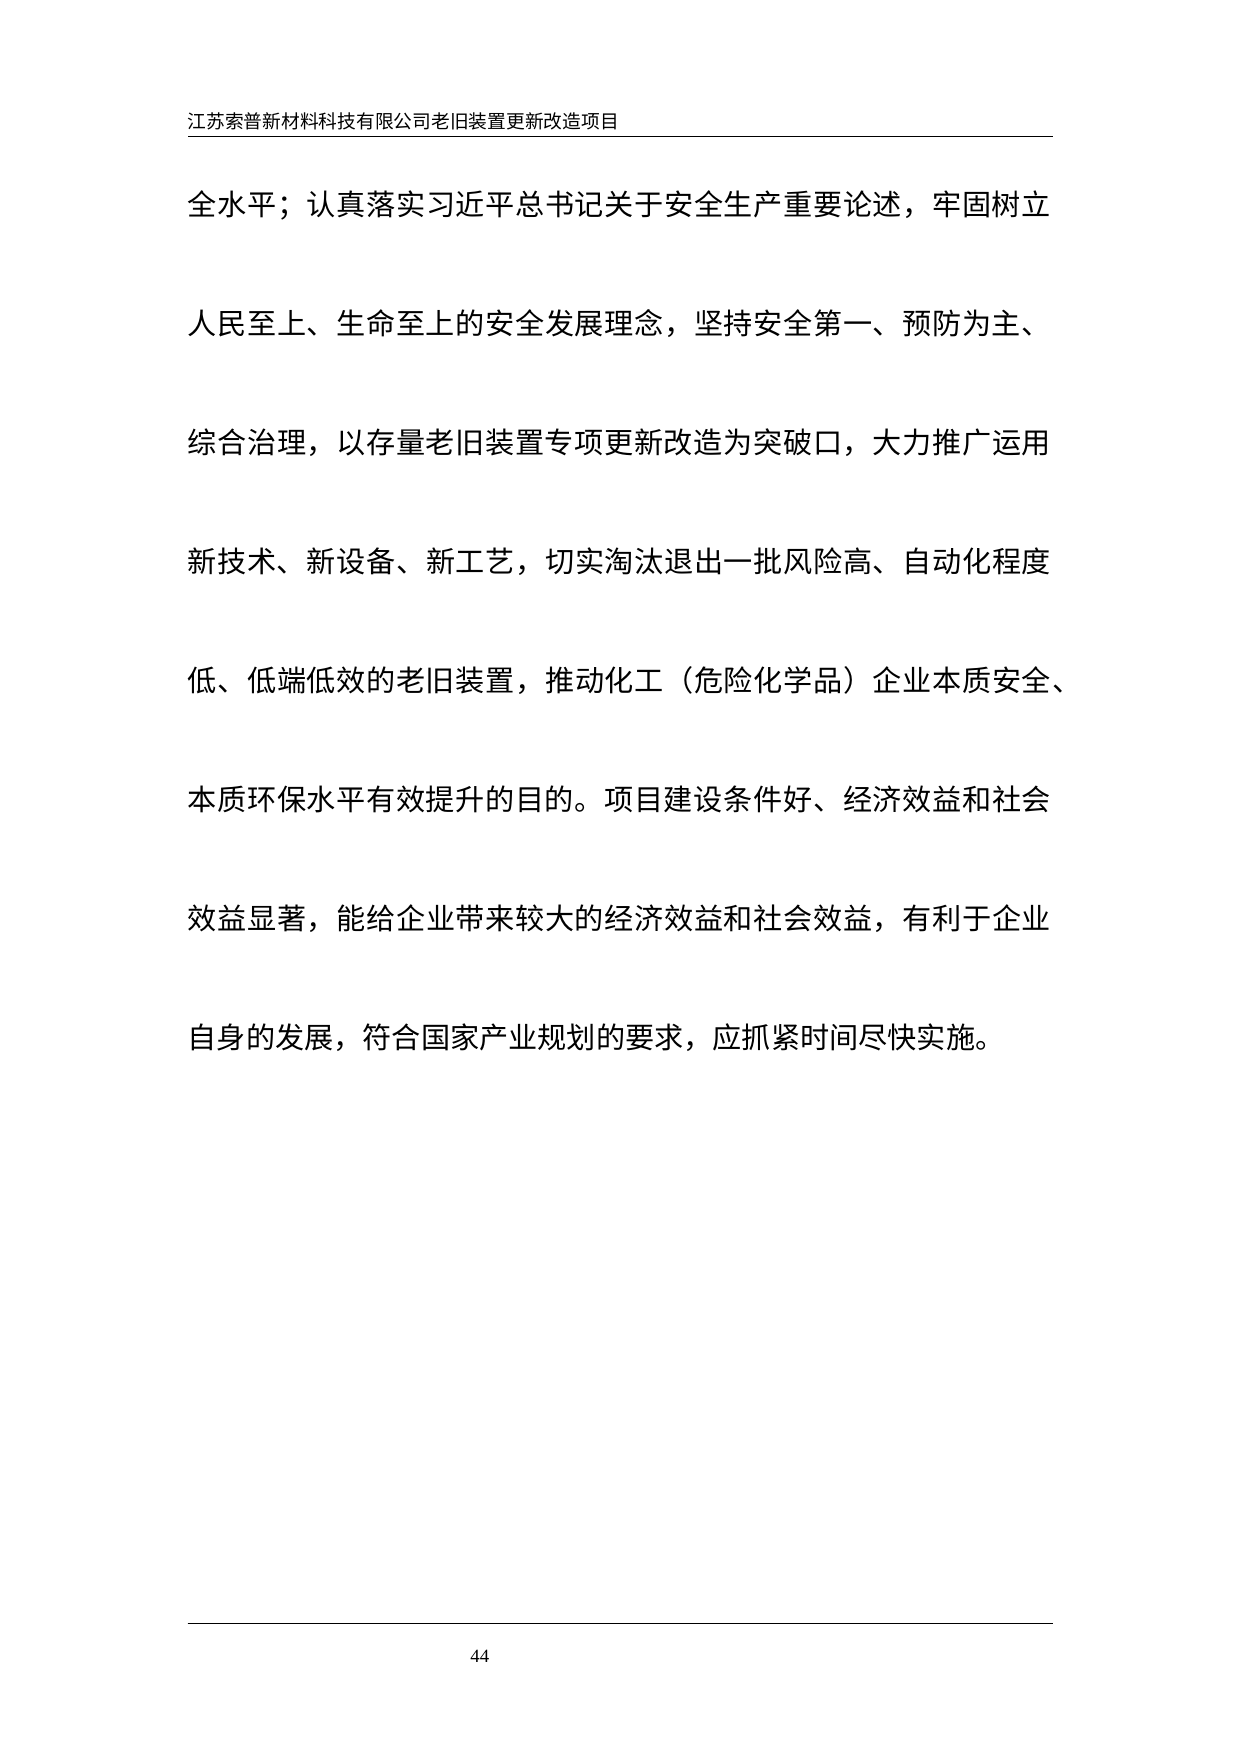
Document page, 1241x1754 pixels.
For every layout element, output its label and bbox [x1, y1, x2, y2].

text [187, 163, 1053, 1075]
